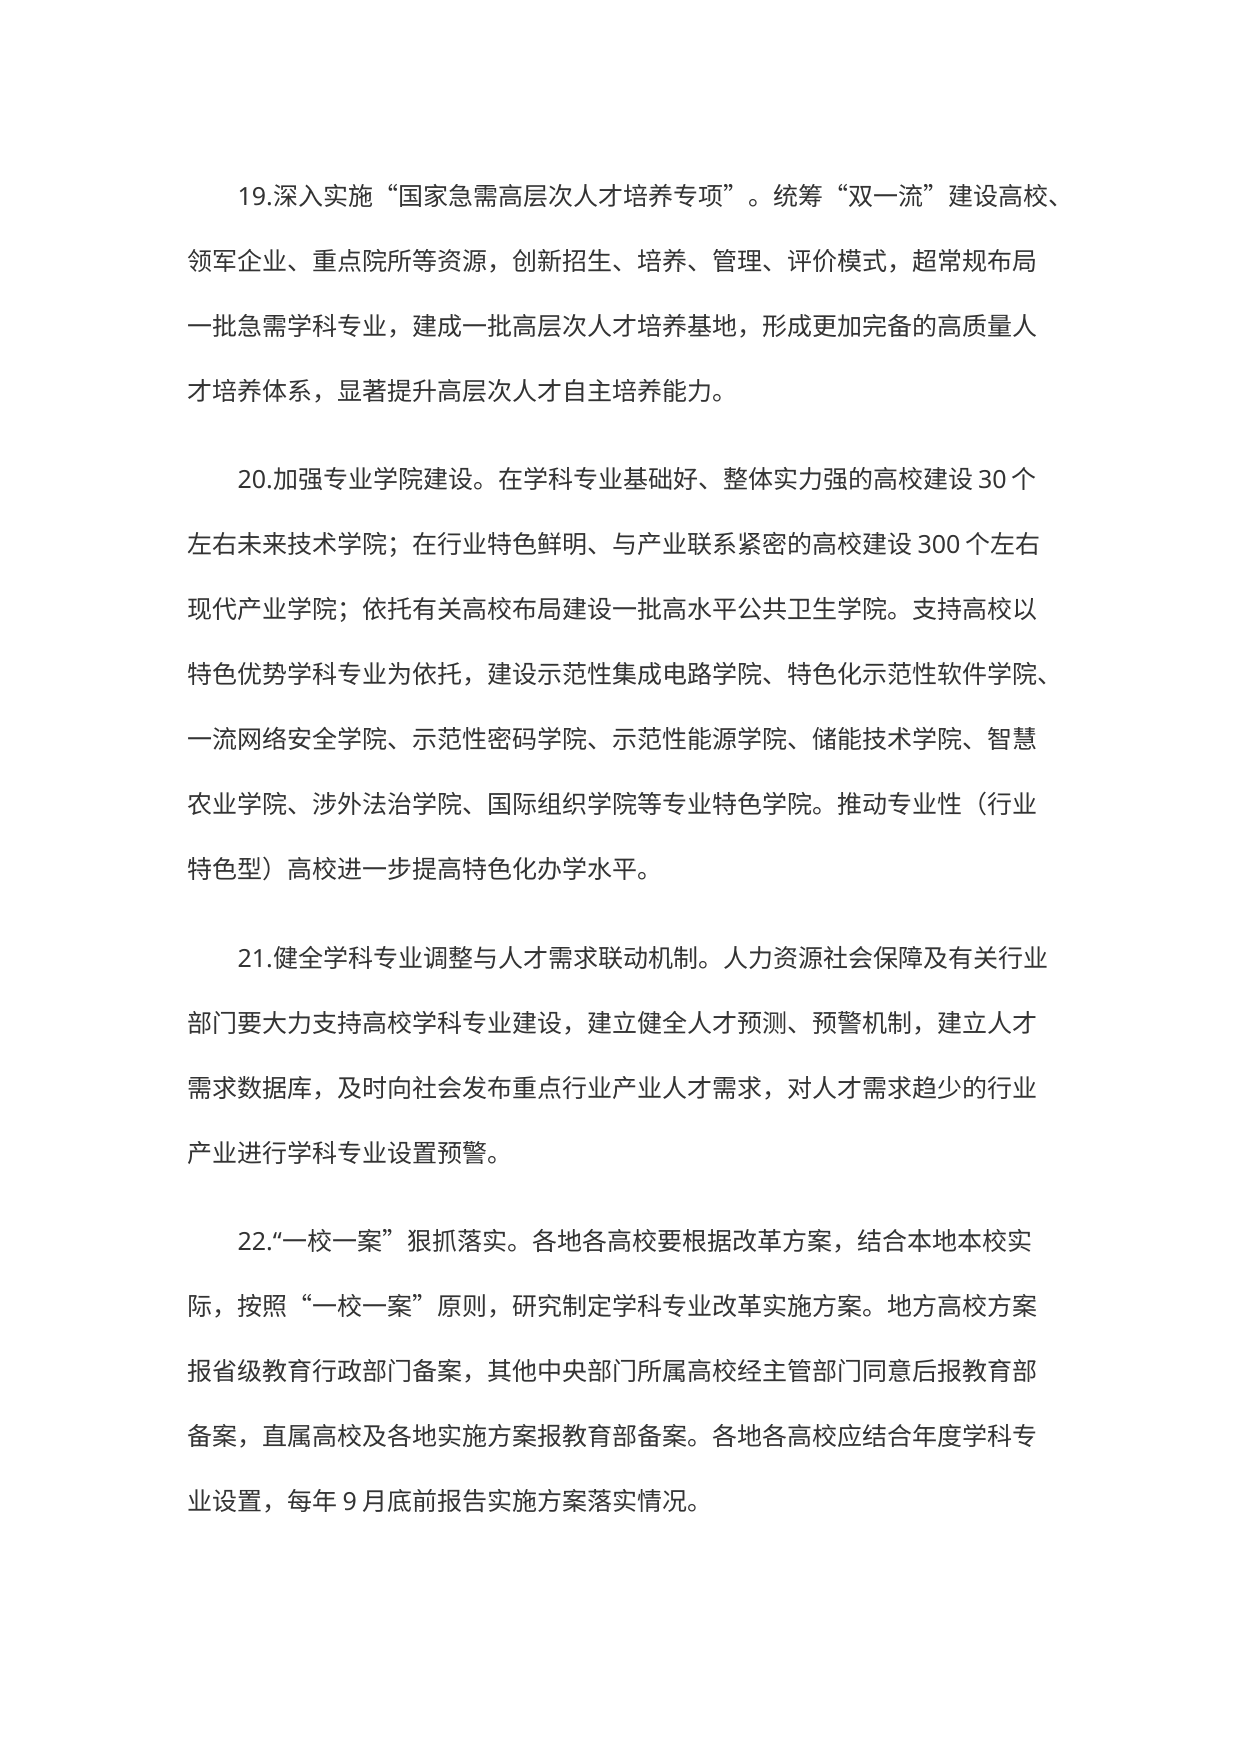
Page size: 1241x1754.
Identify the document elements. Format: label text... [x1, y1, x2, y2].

text 19.深入实施“国家急需高层次人才培养专项”。统筹“双一流”建设高校、领军企业、重点院所等资源，创新招生、培养、管理、评价模式，超常规布局一批急需学科专业，建成一批高层次人才培养基地，形成更加完备的高质量人才培养体系，显著提升高层次人才自主培养能力。 [187, 162, 1053, 422]
text 22.“一校一案”狠抓落实。各地各高校要根据改革方案，结合本地本校实际，按照“一校一案”原则，研究制定学科专业改革实施方案。地方高校方案报省级教育行政部门备案，其他中央部门所属高校经主管部门同意后报教育部备案，直属高校及各地实施方案报教育部备案。各地各高校应结合年度学科专业设置，每年9月底前报告实施方案落实情况。 [187, 1207, 1053, 1532]
text 21.健全学科专业调整与人才需求联动机制。人力资源社会保障及有关行业部门要大力支持高校学科专业建设，建立健全人才预测、预警机制，建立人才需求数据库，及时向社会发布重点行业产业人才需求，对人才需求趋少的行业产业进行学科专业设置预警。 [187, 924, 1053, 1184]
text 20.加强专业学院建设。在学科专业基础好、整体实力强的高校建设30个左右未来技术学院；在行业特色鲜明、与产业联系紧密的高校建设300个左右现代产业学院；依托有关高校布局建设一批高水平公共卫生学院。支持高校以特色优势学科专业为依托，建设示范性集成电路学院、特色化示范性软件学院、一流网络安全学院、示范性密码学院、示范性能源学院、储能技术学院、智慧农业学院、涉外法治学院、国际组织学院等专业特色学院。推动专业性（行业特色型）高校进一步提高特色化办学水平。 [187, 445, 1053, 900]
